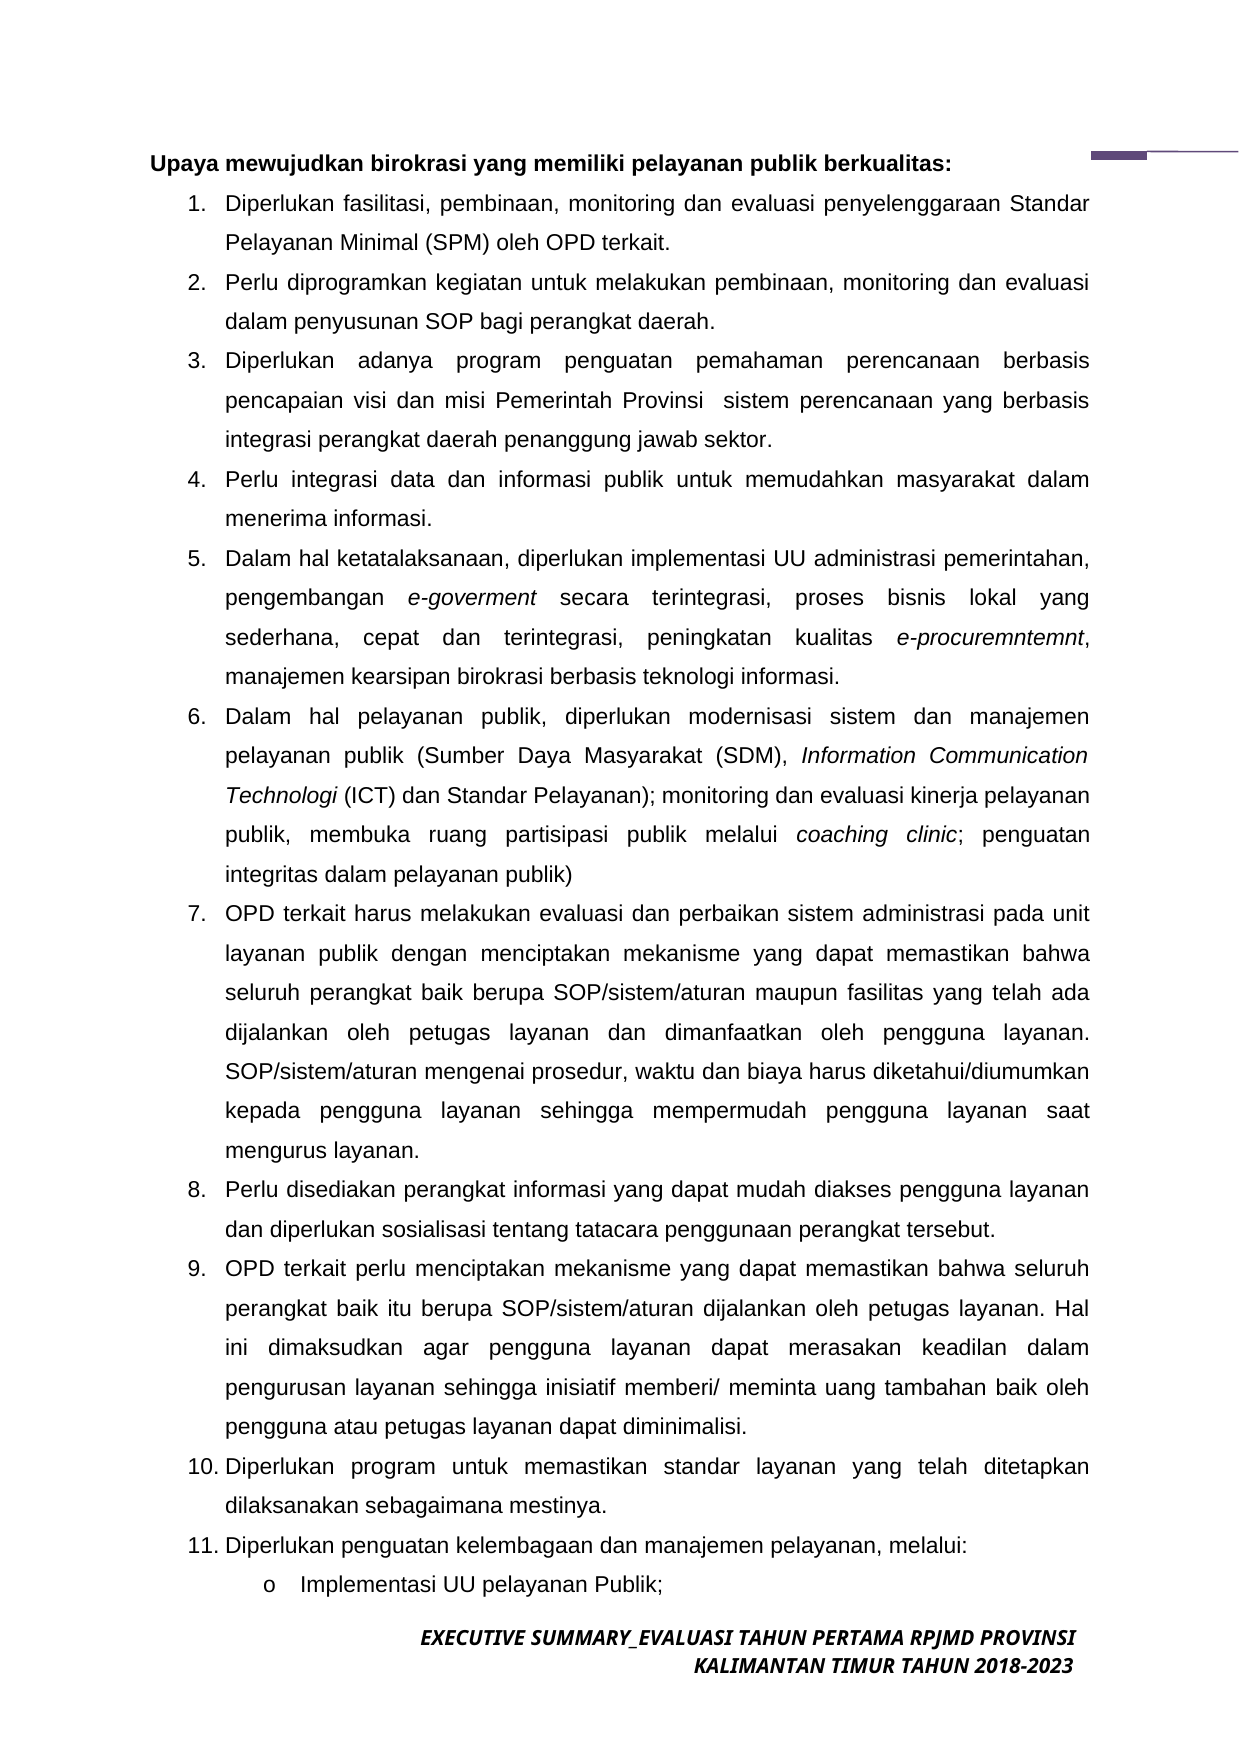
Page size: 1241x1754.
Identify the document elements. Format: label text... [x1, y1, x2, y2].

list Perlu disediakan perangkat informasi yang dapat mudah diakses pengguna layanan dan diperlukan sosialisasi tentang tatacara penggunaan perangkat tersebut. [187, 1176, 1090, 1242]
list Diperlukan program untuk memastikan standar layanan yang telah ditetapkan dilaksanakan sebagaimana mestinya. [187, 1453, 1090, 1519]
list Perlu integrasi data dan informasi publik untuk memudahkan masyarakat dalam menerima informasi. [187, 466, 1090, 532]
list Implementasi UU pelayanan Publik; [262, 1571, 1090, 1599]
list Diperlukan penguatan kelembagaan dan manajemen pelayanan, melalui: [187, 1532, 1090, 1558]
list Diperlukan fasilitasi, pembinaan, monitoring dan evaluasi penyelenggaraan Standar Pelayanan Minimal (SPM) oleh OPD terkait. [187, 189, 1090, 255]
list OPD terkait perlu menciptakan mekanisme yang dapat memastikan bahwa seluruh perangkat baik itu berupa SOP/sistem/aturan dijalankan oleh petugas layanan. Hal ini dimaksudkan agar pengguna layanan dapat merasakan keadilan dalam pengurusan layanan sehingga inisiatif memberi/ meminta uang tambahan baik oleh pengguna atau petugas layanan dapat diminimalisi. [187, 1255, 1090, 1440]
list OPD terkait harus melakukan evaluasi dan perbaikan sistem administrasi pada unit layanan publik dengan menciptakan mekanisme yang dapat memastikan bahwa seluruh perangkat baik berupa SOP/sistem/aturan maupun fasilitas yang telah ada dijalankan oleh petugas layanan dan dimanfaatkan oleh pengguna layanan. SOP/sistem/aturan mengenai prosedur, waktu dan biaya harus diketahui/diumumkan kepada pengguna layanan sehingga mempermudah pengguna layanan saat mengurus layanan. [187, 900, 1090, 1163]
list Dalam hal ketatalaksanaan, diperlukan implementasi UU administrasi pemerintahan, pengembangan e-goverment secara terintegrasi, proses bisnis lokal yang sederhana, cepat dan terintegrasi, peningkatan kualitas e-procuremntemnt, manajemen kearsipan birokrasi berbasis teknologi informasi. [187, 545, 1090, 689]
list Perlu diprogramkan kegiatan untuk melakukan pembinaan, monitoring dan evaluasi dalam penyusunan SOP bagi perangkat daerah. [187, 268, 1090, 334]
list Diperlukan adanya program penguatan pemahaman perencanaan berbasis pencapaian visi dan misi Pemerintah Provinsi sistem perencanaan yang berbasis integrasi perangkat daerah penanggung jawab sektor. [187, 347, 1090, 453]
list Dalam hal pelayanan publik, diperlukan modernisasi sistem dan manajemen pelayanan publik (Sumber Daya Masyarakat (SDM), Information Communication Technologi (ICT) dan Standar Pelayanan); monitoring dan evaluasi kinerja pelayanan publik, membuka ruang partisipasi publik melalui coaching clinic; penguatan integritas dalam pelayanan publik) [187, 703, 1090, 887]
text Upaya mewujudkan birokrasi yang memiliki pelayanan publik berkualitas: [150, 150, 1090, 176]
